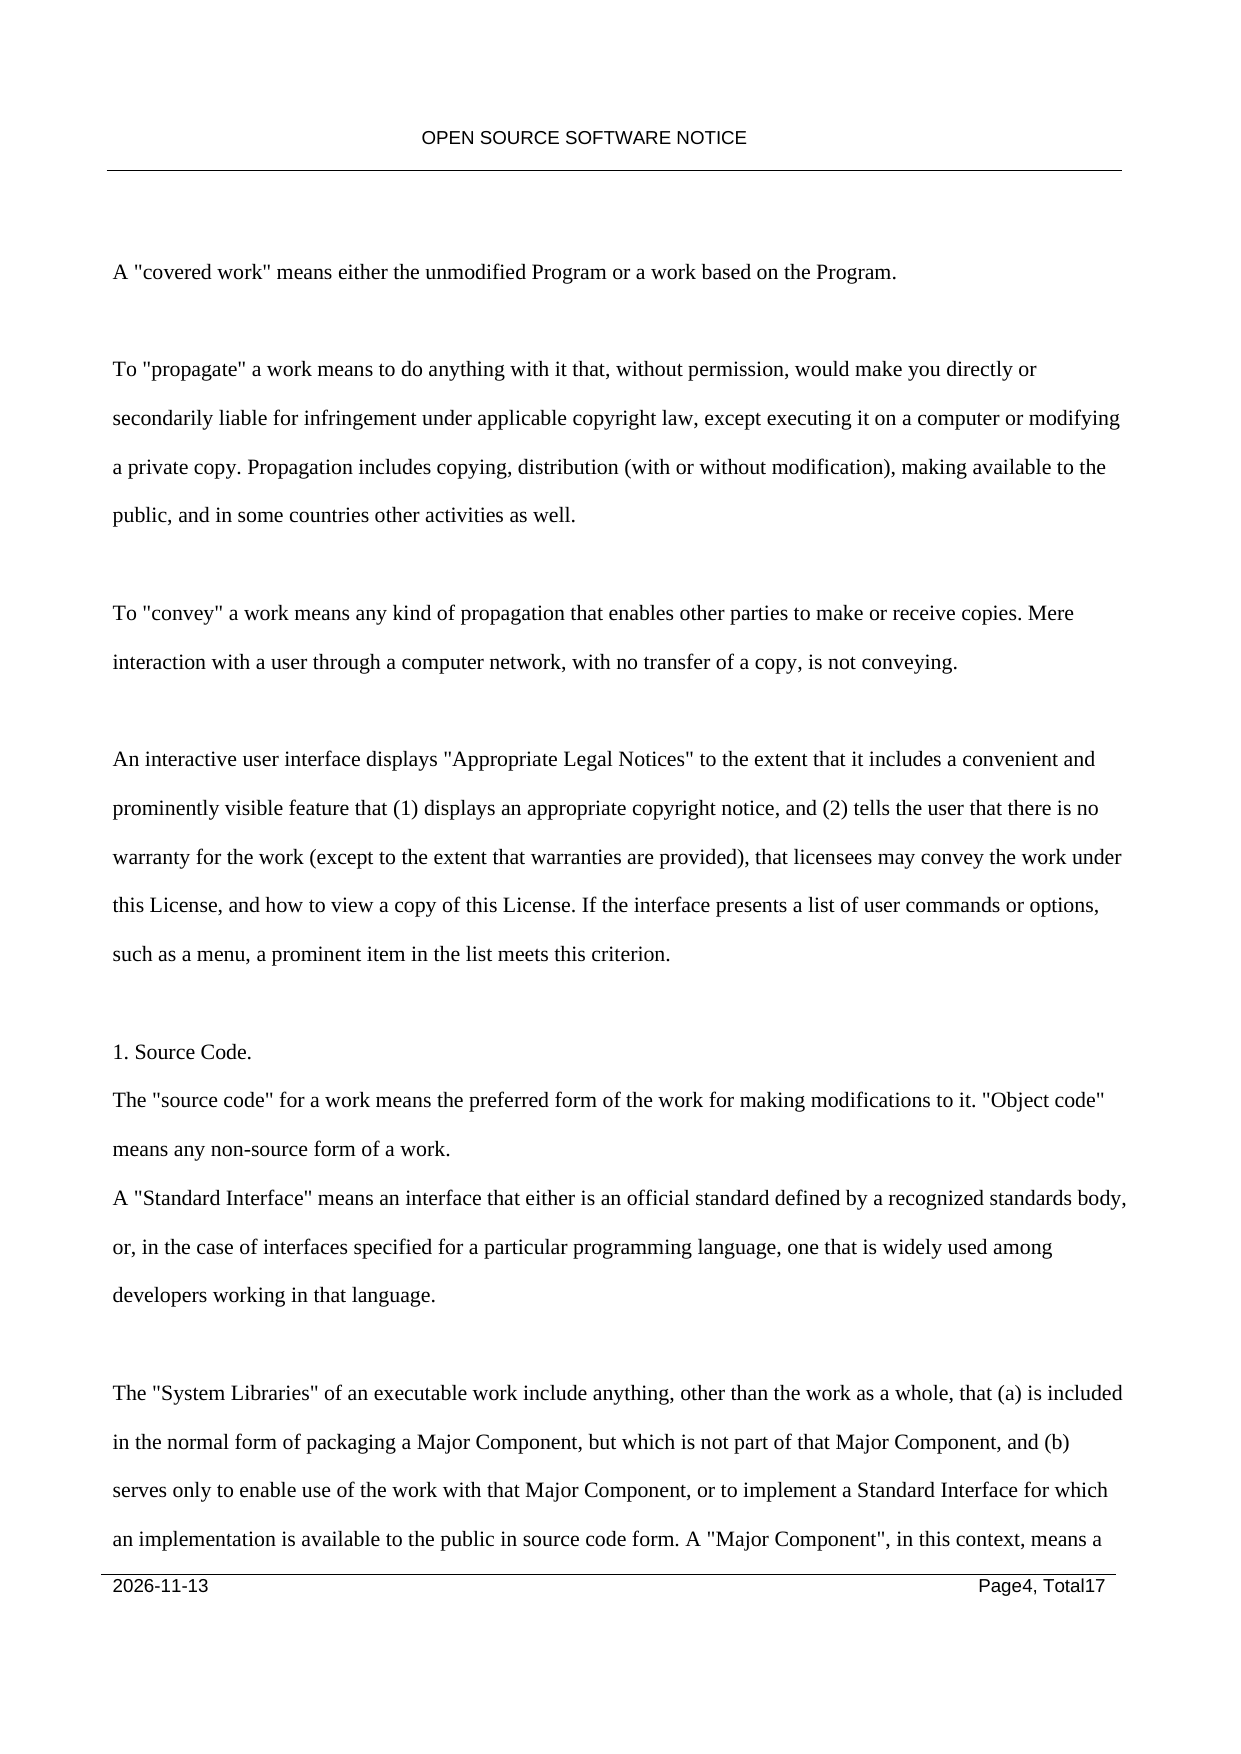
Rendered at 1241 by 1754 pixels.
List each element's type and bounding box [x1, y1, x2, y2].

text [112, 206, 1128, 1555]
